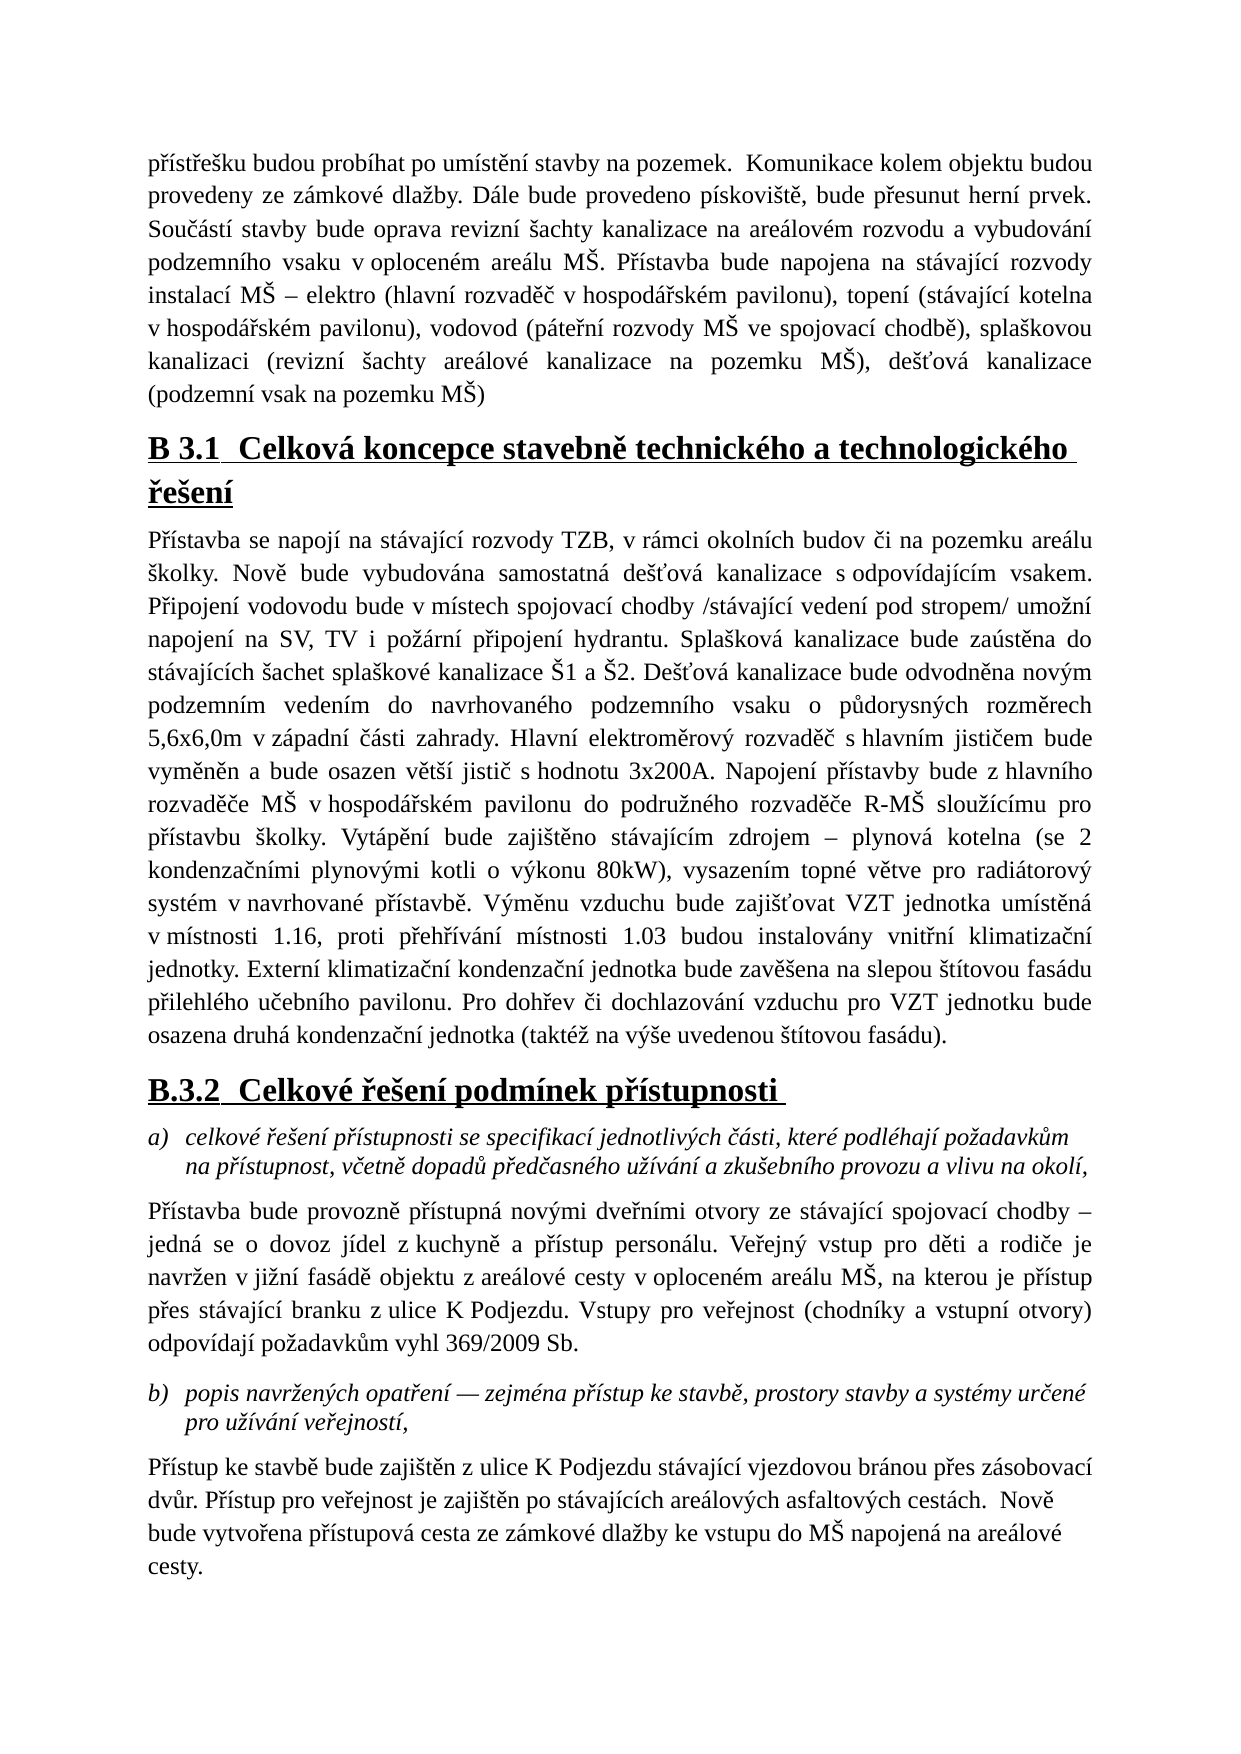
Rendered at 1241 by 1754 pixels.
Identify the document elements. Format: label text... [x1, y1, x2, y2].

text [148, 148, 1093, 407]
subtitle popis navržených opatření — zejména přístup ke stavbě, prostory stavby a systémy určené pro užívání veřejností, [148, 1378, 1093, 1436]
subtitle B 3.1 Celková koncepce stavebně technického a technologického řešení [148, 428, 1093, 511]
text Přístup ke stavbě bude zajištěn z ulice K Podjezdu stávající vjezdovou bránou přes zásobovací dvůr. Přístup pro veřejnost je zajištěn po stávajících areálových asfaltových cestách. Nově bude vytvořena přístupová cesta ze zámkové dlažby ke vstupu do MŠ napojená na areálové cesty. [148, 1452, 1093, 1580]
text Přístavba bude provozně přístupná novými dveřními otvory ze stávající spojovací chodby – jedná se o dovoz jídel z kuchyně a přístup personálu. Veřejný vstup pro děti a rodiče je navržen v jižní fasádě objektu z areálové cesty v oploceném areálu MŠ, na kterou je přístup přes stávající branku z ulice K Podjezdu. Vstupy pro veřejnost (chodníky a vstupní otvory) odpovídají požadavkům vyhl 369/2009 Sb. [148, 1196, 1093, 1357]
subtitle B.3.2 Celkové řešení podmínek přístupnosti [148, 1070, 1093, 1108]
text Přístavba se napojí na stávající rozvody TZB, v rámci okolních budov či na pozemku areálu školky. Nově bude vybudována samostatná dešťová kanalizace s odpovídajícím vsakem. Připojení vodovodu bude v místech spojovací chodby /stávající vedení pod stropem/ umožní napojení na SV, TV i požární připojení hydrantu. Splašková kanalizace bude zaústěna do stávajících šachet splaškové kanalizace Š1 a Š2. Dešťová kanalizace bude odvodněna novým podzemním vedením do navrhovaného podzemního vsaku o půdorysných rozměrech 5,6x6,0m v západní části zahrady. Hlavní elektroměrový rozvaděč s hlavním jističem bude vyměněn a bude osazen větší jistič s hodnotu 3x200A. Napojení přístavby bude z hlavního rozvaděče MŠ v hospodářském pavilonu do podružného rozvaděče R-MŠ sloužícímu pro přístavbu školky. Vytápění bude zajištěno stávajícím zdrojem – plynová kotelna (se 2 kondenzačními plynovými kotli o výkonu 80kW), vysazením topné větve pro radiátorový systém v navrhované přístavbě. Výměnu vzduchu bude zajišťovat VZT jednotka umístěná v místnosti 1.16, proti přehřívání místnosti 1.03 budou instalovány vnitřní klimatizační jednotky. Externí klimatizační kondenzační jednotka bude zavěšena na slepou štítovou fasádu přilehlého učebního pavilonu. Pro dohřev či dochlazování vzduchu pro VZT jednotku bude osazena druhá kondenzační jednotka (taktéž na výše uvedenou štítovou fasádu). [148, 525, 1093, 1049]
subtitle celkové řešení přístupnosti se specifikací jednotlivých části, které podléhají požadavkům na přístupnost, včetně dopadů předčasného užívání a zkušebního provozu a vlivu na okolí, [148, 1122, 1093, 1180]
